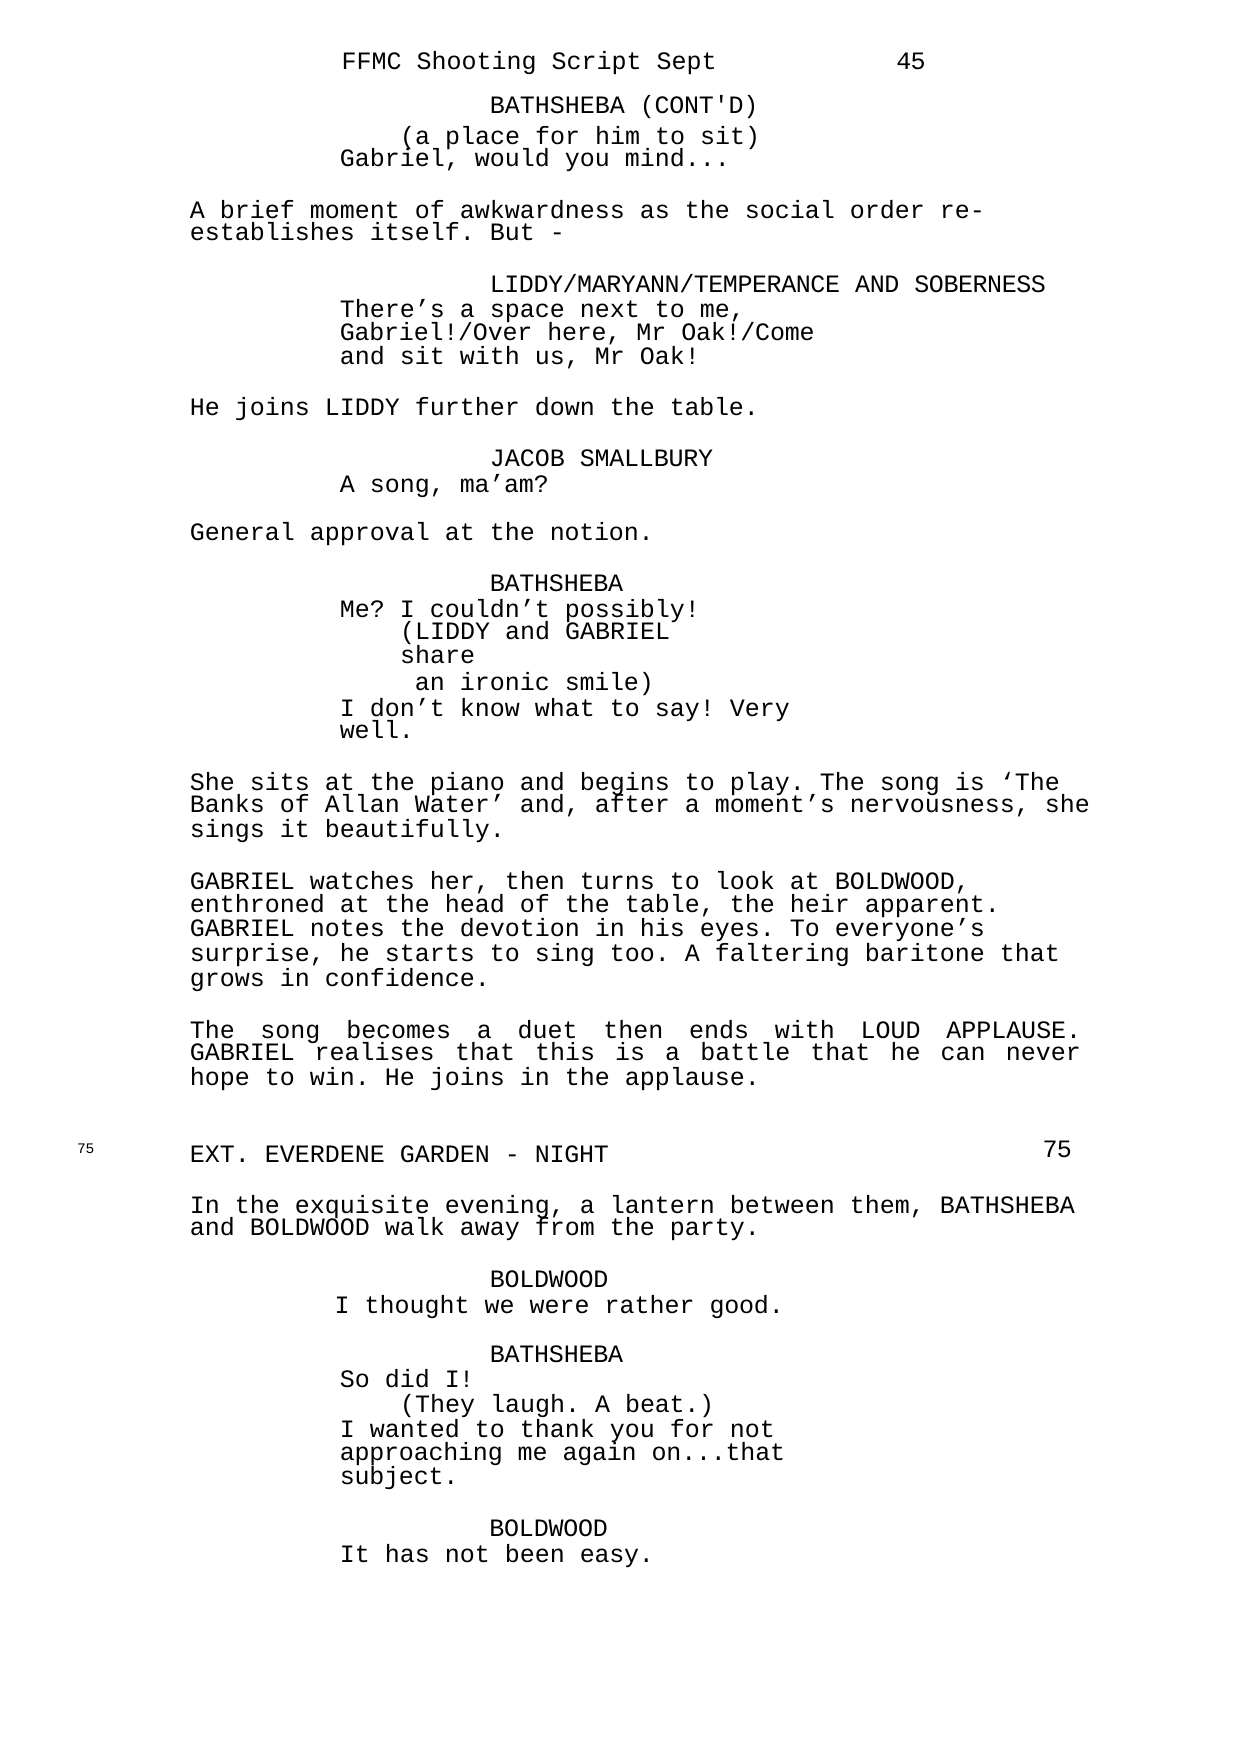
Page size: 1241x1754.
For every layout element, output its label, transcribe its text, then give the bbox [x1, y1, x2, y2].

text (They laugh. A beat.) [400, 1392, 1107, 1417]
text I thought we were rather good. [97, 1292, 1021, 1319]
subtitle BATHSHEBA [489, 570, 1107, 597]
text In the exquisite evening, a lantern between them, BATHSHEBA and BOLDWOOD walk away from the party. [189, 1194, 1081, 1243]
text He joins LIDDY further down the table. [189, 395, 1107, 423]
text It has not been easy. [339, 1542, 1107, 1568]
text There’s a space next to me, Gabriel!/Over here, Mr Oak!/Come and sit with us, Mr Oak! [339, 298, 822, 372]
subtitle JACOB SMALLBURY [489, 445, 1107, 472]
text A brief moment of awkwardness as the social order re- establishes itself. But - [189, 199, 1107, 248]
text She sits at the piano and begins to play. The song is ‘The Banks of Allan Water’ and, after a moment’s nervousness, she sings it beautifully. [189, 771, 1107, 845]
subtitle BATHSHEBA [489, 1341, 1107, 1368]
text I wanted to thank you for not approaching me again on...that subject. [339, 1418, 852, 1492]
text BATHSHEBA (CONT'D) [489, 93, 1107, 121]
subtitle LIDDY/MARYANN/TEMPERANCE AND SOBERNESS [489, 271, 1107, 297]
text So did I! [339, 1368, 1107, 1392]
text an ironic smile) [414, 671, 1107, 696]
text A song, ma’am? [339, 472, 1107, 498]
text I don’t know what to say! Very well. [339, 697, 822, 746]
subtitle BOLDWOOD [489, 1266, 1107, 1292]
text The song becomes a duet then ends with LOUD APPLAUSE. GABRIEL realises that this is a battle that he can never hope to win. He joins in the applause. [189, 1019, 1081, 1093]
text Me? I couldn’t possibly! (LIDDY and GABRIEL share [339, 597, 751, 671]
text (a place for him to sit) Gabriel, would you mind... [339, 124, 852, 174]
subtitle BOLDWOOD [76, 1515, 1021, 1542]
text General approval at the notion. [189, 520, 1107, 548]
subtitle EXT. EVERDENE GARDEN - NIGHT 75 [77, 1137, 1107, 1170]
text GABRIEL watches her, then turns to look at BOLDWOOD, enthroned at the head of the table, the heir apparent. GABRIEL notes the devotion in his eyes. To everyone’s surprise, he starts to sing too. A faltering baritone that grows in confidence. [189, 870, 1081, 993]
